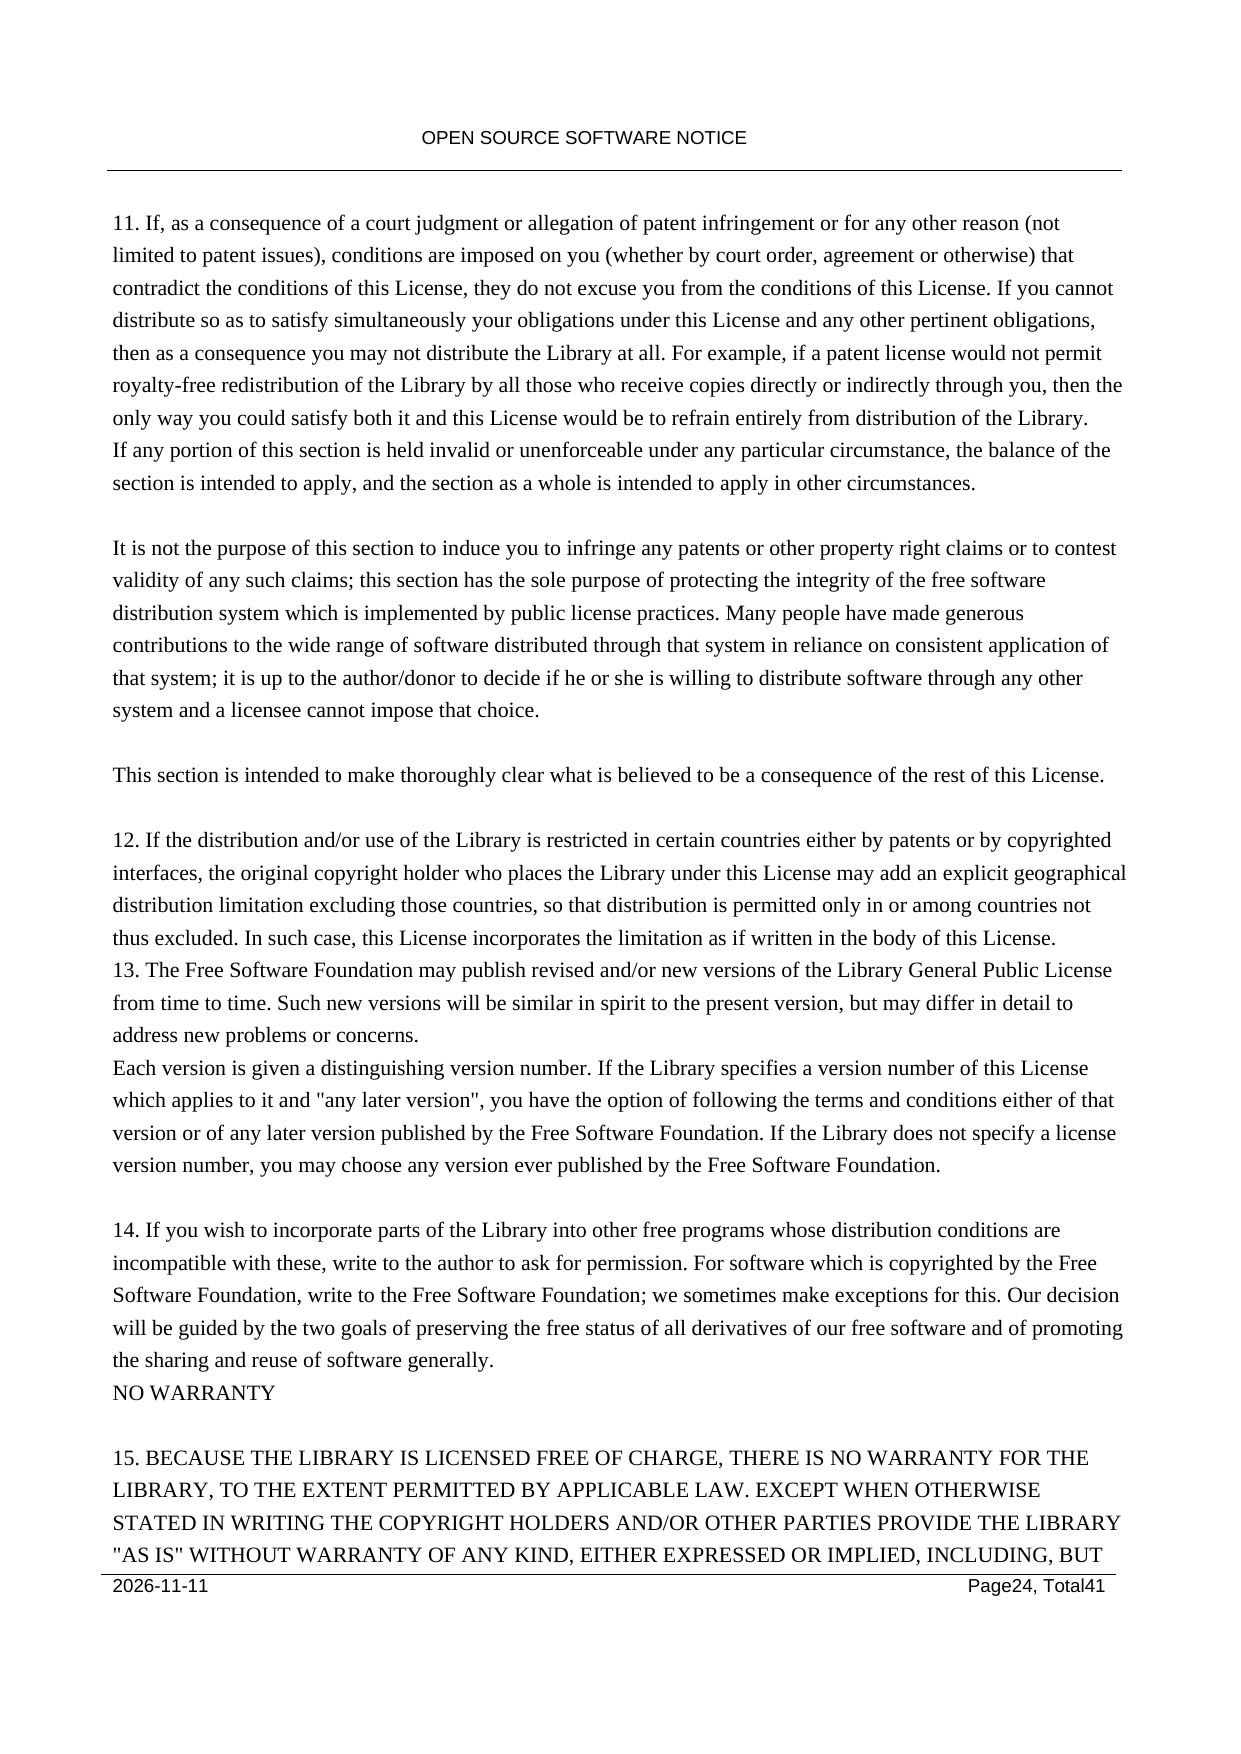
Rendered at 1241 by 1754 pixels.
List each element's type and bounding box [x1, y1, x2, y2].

text [112, 206, 1128, 1571]
